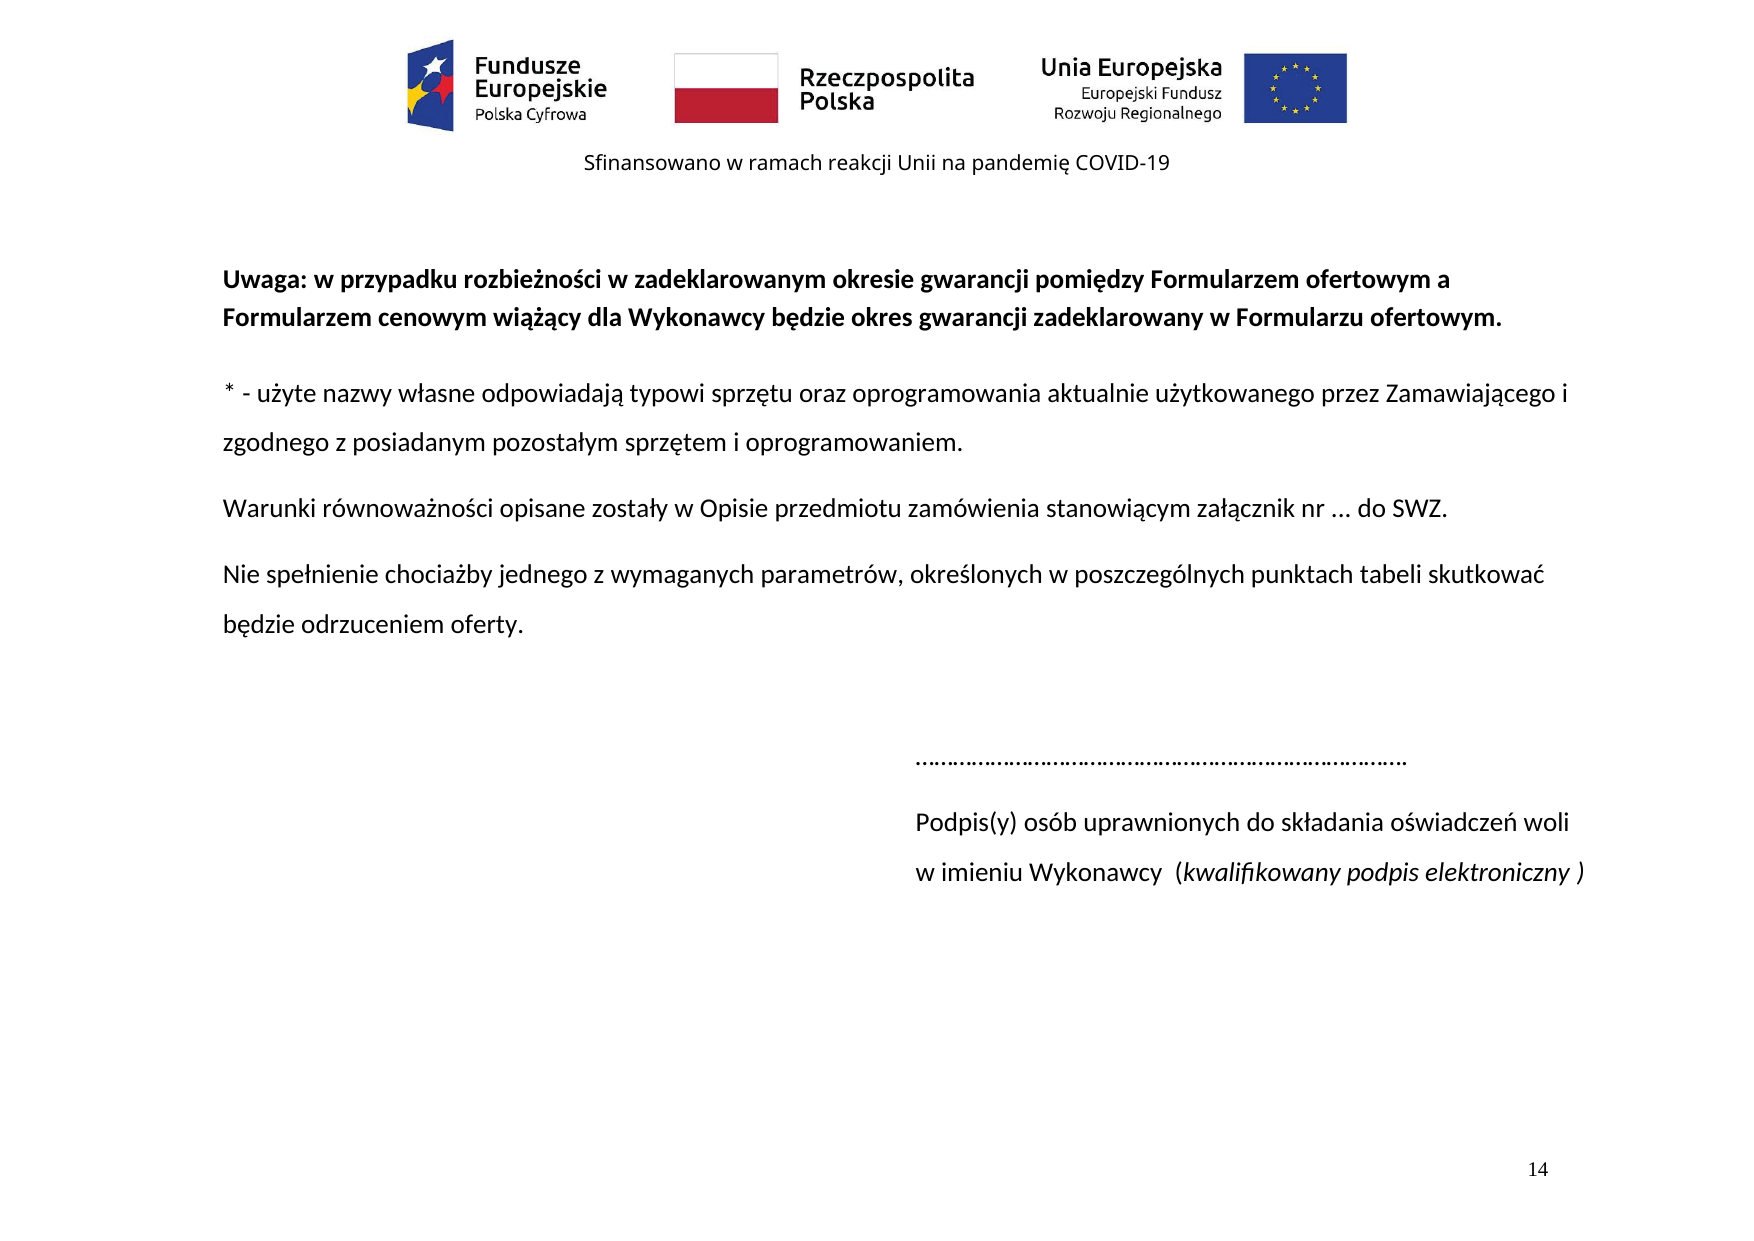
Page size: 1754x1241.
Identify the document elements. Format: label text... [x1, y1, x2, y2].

list Uwaga: w przypadku rozbieżności w zadeklarowanym okresie gwarancji pomiędzy Formularzem ofertowym a Formularzem cenowym wiążący dla Wykonawcy będzie okres gwarancji zadeklarowany w Formularzu ofertowym. [223, 262, 1606, 333]
list * - użyte nazwy własne odpowiadają typowi sprzętu oraz oprogramowania aktualnie użytkowanego przez Zamawiającego i zgodnego z posiadanym pozostałym sprzętem i oprogramowaniem. [223, 376, 1606, 458]
list Nie spełnienie chociażby jednego z wymaganych parametrów, określonych w poszczególnych punktach tabeli skutkować będzie odrzuceniem oferty. [223, 557, 1606, 640]
list ……………………………………………………………………. [224, 739, 1606, 772]
list Warunki równoważności opisane zostały w Opisie przedmiotu zamówienia stanowiącym załącznik nr ... do SWZ. [223, 491, 1606, 524]
list Podpis(y) osób uprawnionych do składania oświadczeń woli w imieniu Wykonawcy (kwalifikowany podpis elektroniczny ) [915, 805, 1606, 888]
